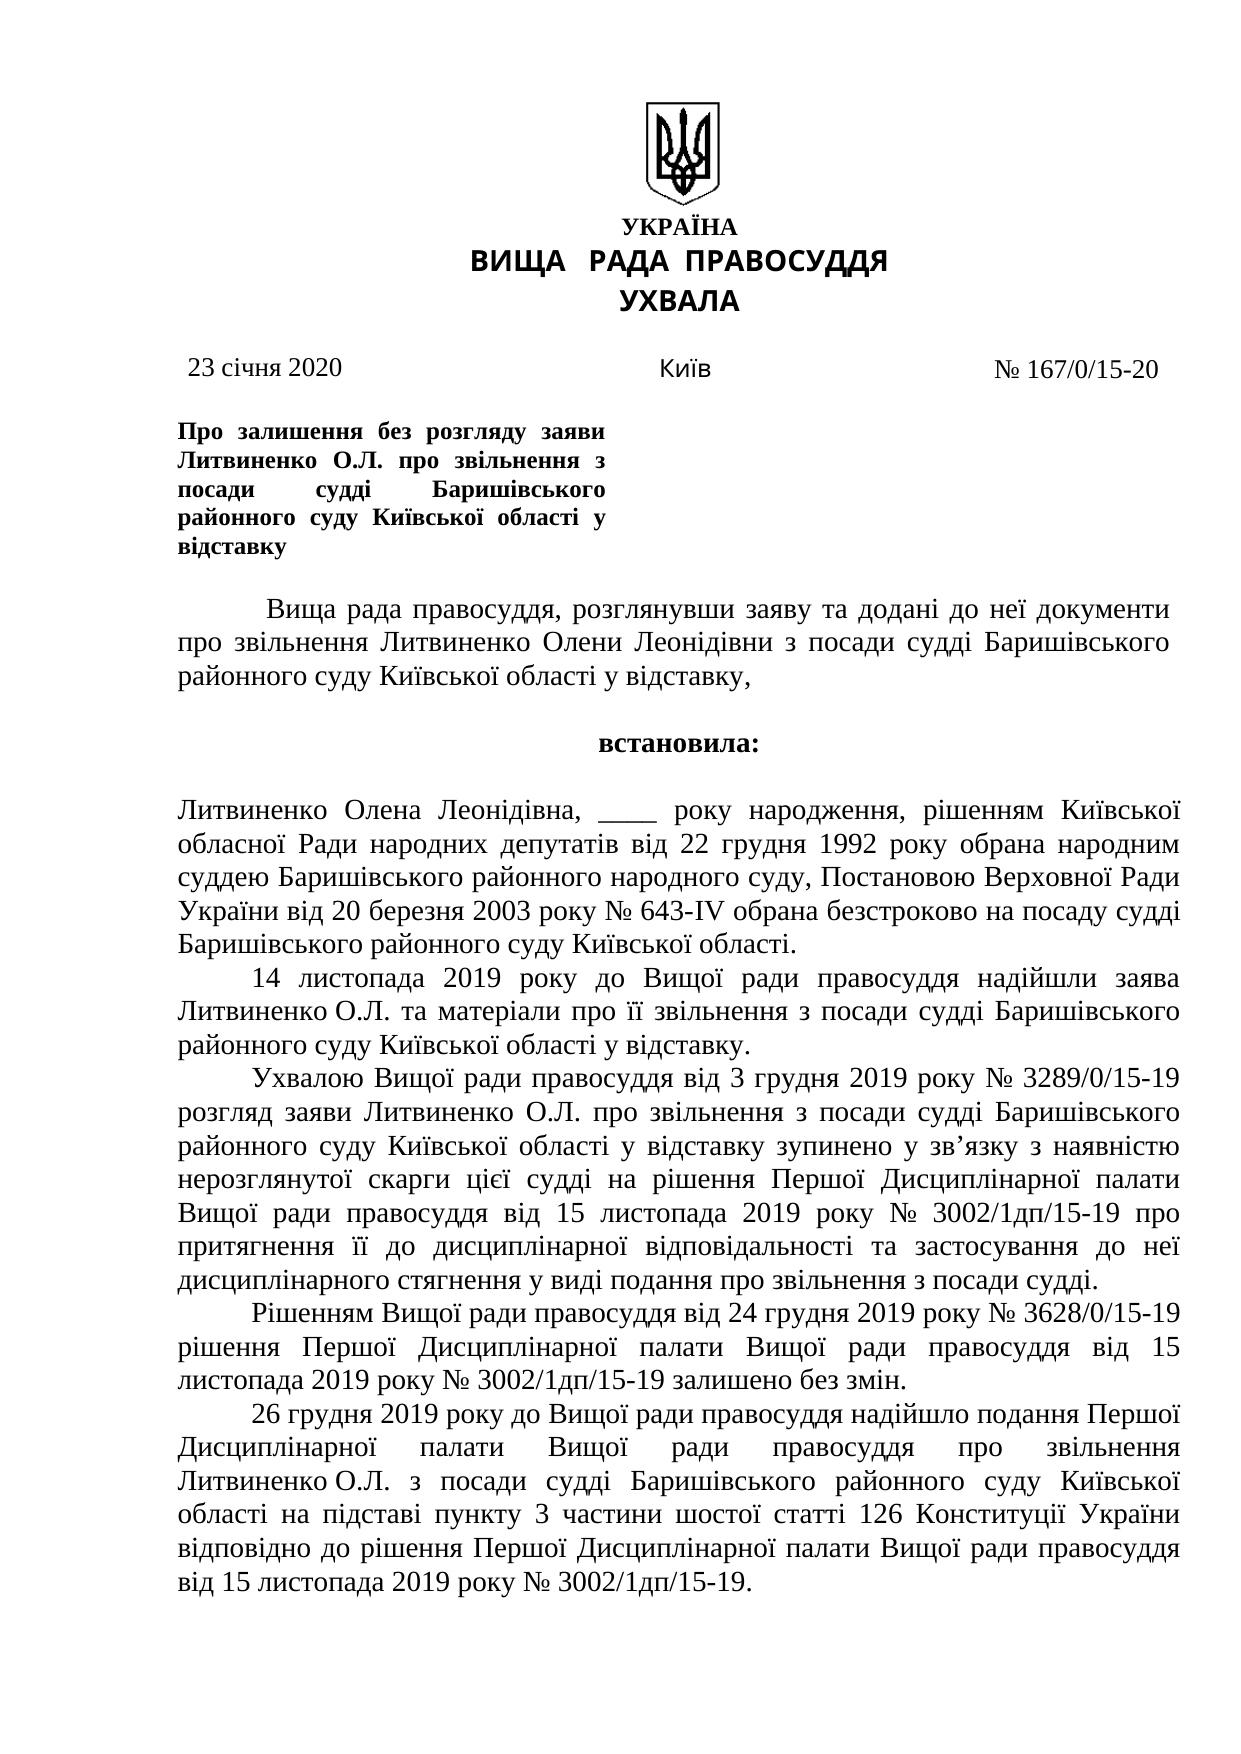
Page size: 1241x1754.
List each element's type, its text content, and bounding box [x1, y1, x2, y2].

table_header № 167/0/15-20 [820, 354, 1162, 385]
text Литвиненко Олена Леонідівна, ____ року народження, рішенням Київської обласної Ради народних депутатів від 22 грудня 1992 року обрана народним суддею Баришівського районного народного суду, Постановою Верховної Ради України від 20 березня 2003 року № 643-IV обрана безстроково на посаду судді Баришівського районного суду Київської області. [177, 792, 1181, 960]
text Київ [177, 351, 1181, 385]
text ВИЩА РАДА ПРАВОСУДДЯ [177, 240, 1181, 280]
picture [643, 100, 727, 207]
text 14 листопада 2019 року до Вищої ради правосуддя надійшли заява Литвиненко О.Л. та матеріали про її звільнення з посади судді Баришівського районного суду Київської області у відставку. [177, 960, 1181, 1061]
text УХВАЛА [177, 280, 1181, 320]
table_header 23 січня 2020 [176, 351, 518, 382]
text УКРАЇНА [177, 212, 1181, 240]
text Вища рада правосуддя, розглянувши заяву та додані до неї документи про звільнення Литвиненко Олени Леонідівни з посади судді Баришівського районного суду Київської області у відставку, [177, 591, 1171, 692]
text 26 грудня 2019 року до Вищої ради правосуддя надійшло подання Першої Дисциплінарної палати Вищої ради правосуддя про звільнення Литвиненко О.Л. з посади судді Баришівського районного суду Київської області на підставі пункту 3 частини шостої статті 126 Конституції України відповідно до рішення Першої Дисциплінарної палати Вищої ради правосуддя від 15 листопада 2019 року № 3002/1дп/15-19. [177, 1396, 1181, 1597]
text Про залишення без розгляду заяви Литвиненко О.Л. про звільнення з посади судді Баришівського районного суду Київської області у відставку [177, 416, 606, 560]
text встановила: [177, 725, 1181, 759]
text Ухвалою Вищої ради правосуддя від 3 грудня 2019 року № 3289/0/15-19 розгляд заяви Литвиненко О.Л. про звільнення з посади судді Баришівського районного суду Київської області у відставку зупинено у зв’язку з наявністю нерозглянутої скарги цієї судді на рішення Першої Дисциплінарної палати Вищої ради правосуддя від 15 листопада 2019 року № 3002/1дп/15-19 про притягнення її до дисциплінарної відповідальності та застосування до неї дисциплінарного стягнення у виді подання про звільнення з посади судді. [177, 1061, 1181, 1295]
text Рішенням Вищої ради правосуддя від 24 грудня 2019 року № 3628/0/15-19 рішення Першої Дисциплінарної палати Вищої ради правосуддя від 15 листопада 2019 року № 3002/1дп/15-19 залишено без змін. [177, 1295, 1181, 1396]
